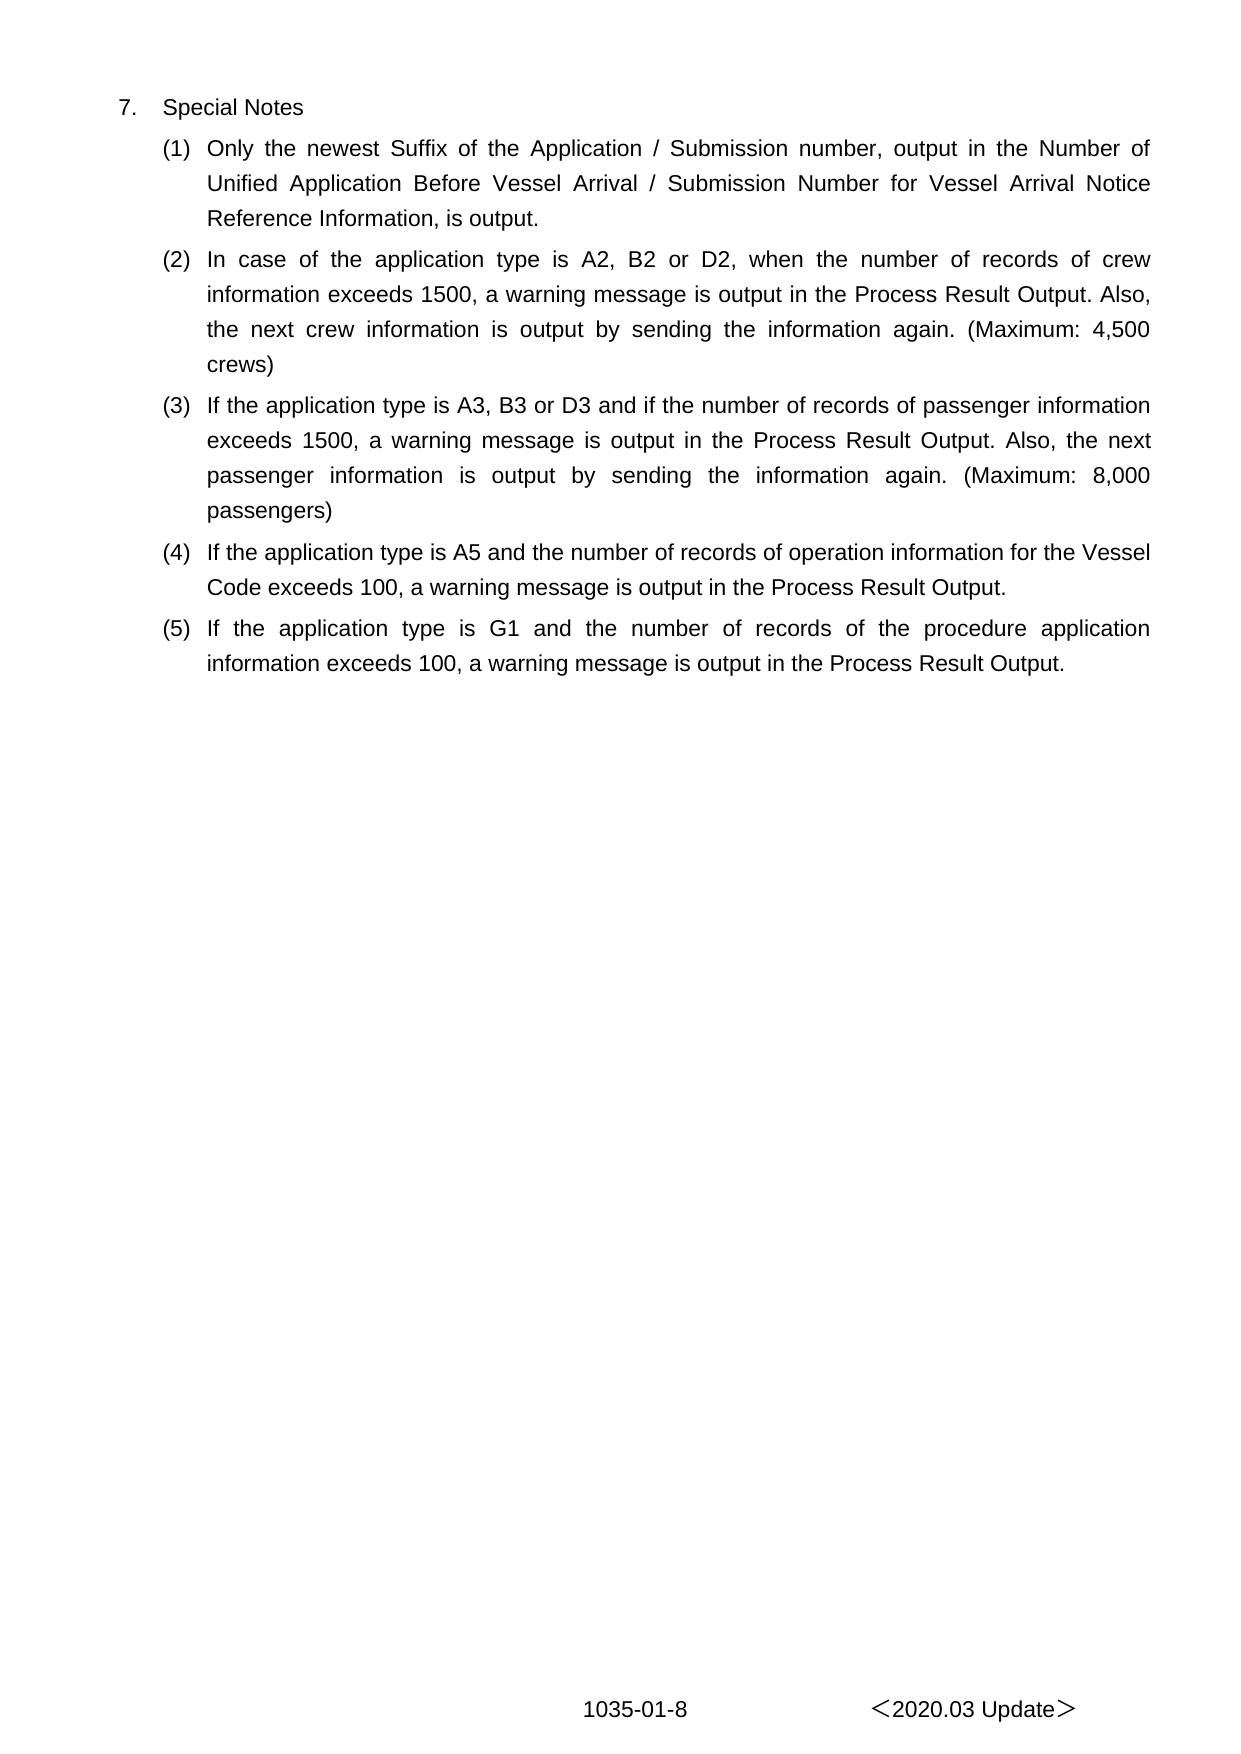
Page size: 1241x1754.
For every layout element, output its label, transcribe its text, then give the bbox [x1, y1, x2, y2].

text (2) In case of the application type is A2, B2 or D2, when the number of records of crew information exceeds 1500, a warning message is output in the Process Result Output. Also, the next crew information is output by sending the information again. (Maximum: 4,500 crews) [162, 242, 1152, 382]
text (1) Only the newest Suffix of the Application / Submission number, output in the Number of Unified Application Before Vessel Arrival / Submission Number for Vessel Arrival Notice Reference Information, is output. [162, 131, 1152, 236]
text (5) If the application type is G1 and the number of records of the procedure application information exceeds 100, a warning message is output in the Process Result Output. [162, 611, 1152, 681]
text 7. Special Notes [118, 89, 1152, 124]
text (4) If the application type is A5 and the number of records of operation information for the Vessel Code exceeds 100, a warning message is output in the Process Result Output. [162, 534, 1152, 604]
text (3) If the application type is A3, B3 or D3 and if the number of records of passenger information exceeds 1500, a warning message is output in the Process Result Output. Also, the next passenger information is output by sending the information again. (Maximum: 8,000 passengers) [162, 388, 1152, 528]
